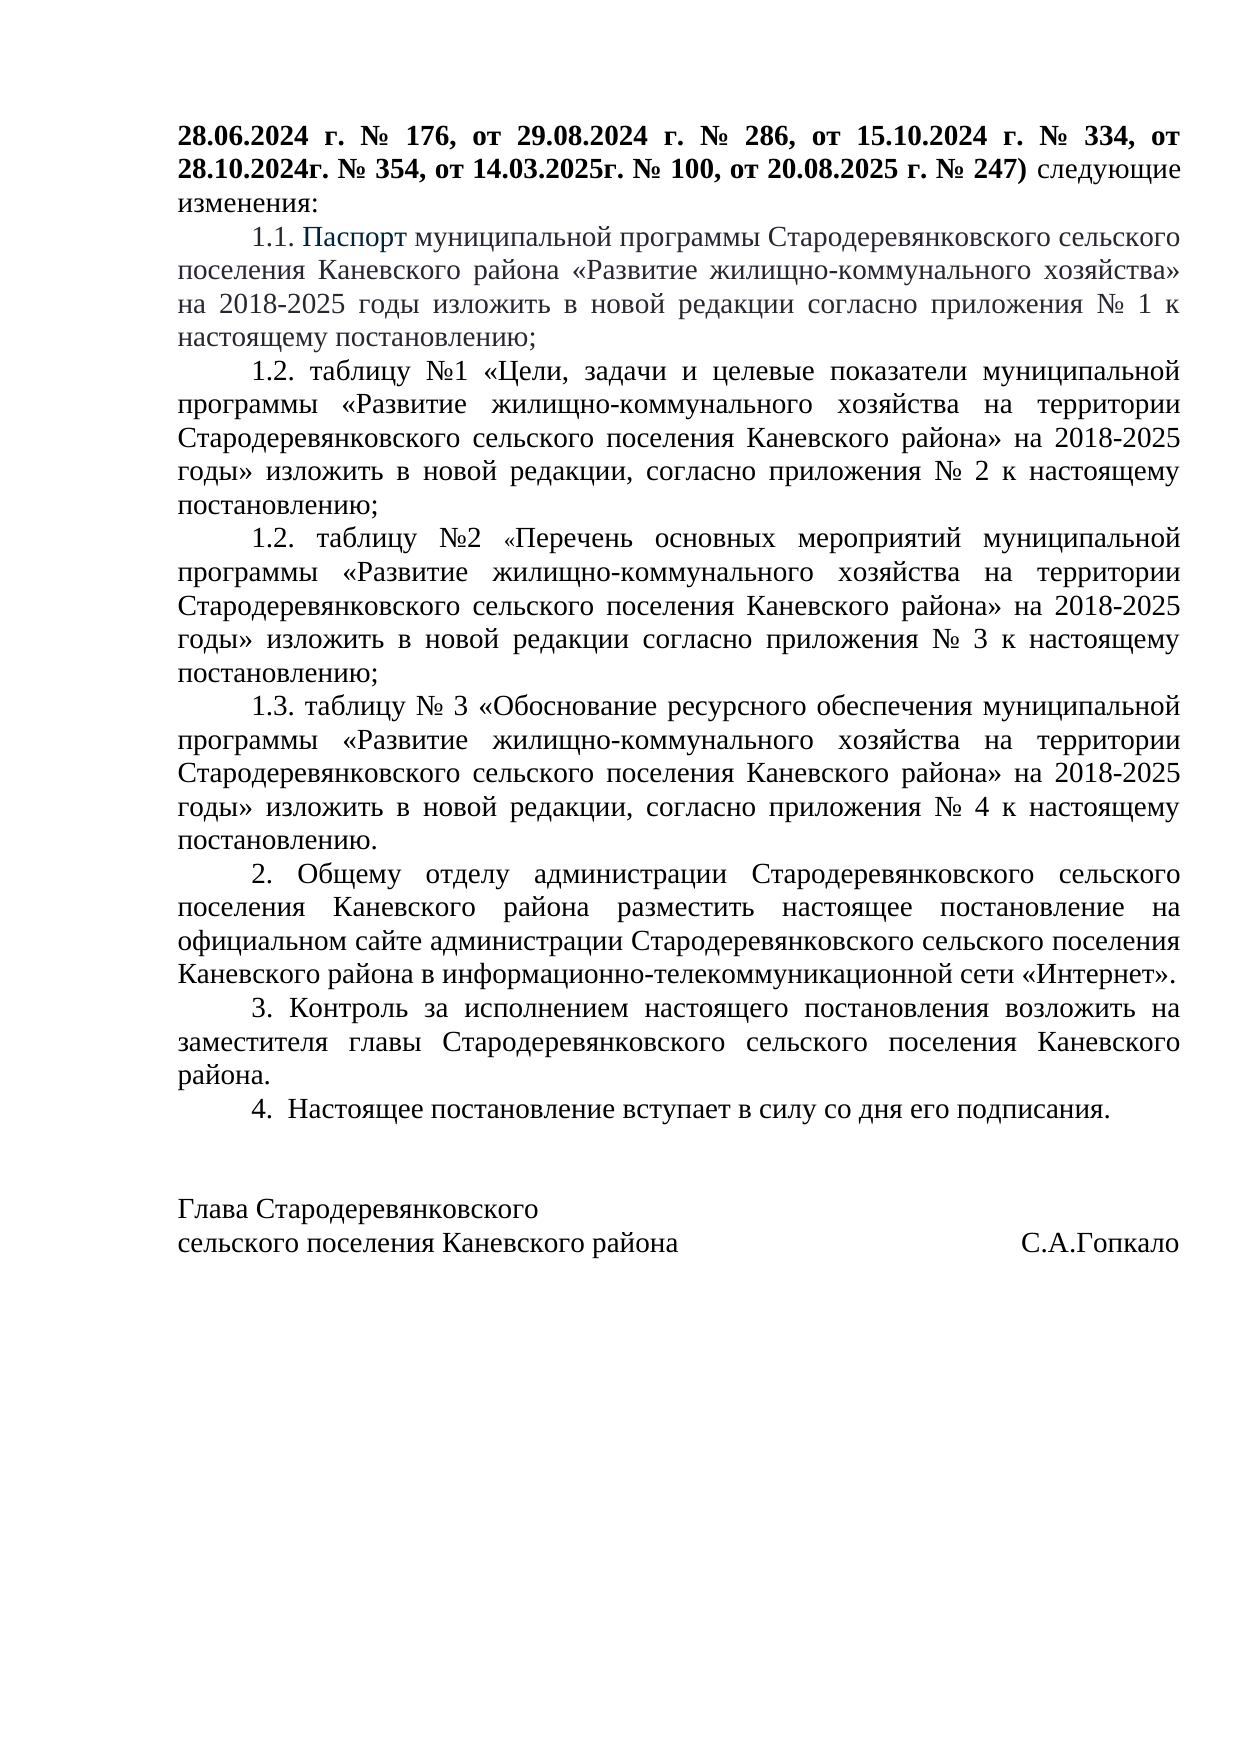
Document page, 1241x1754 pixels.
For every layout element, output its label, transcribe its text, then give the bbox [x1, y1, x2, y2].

text 3. Контроль за исполнением настоящего постановления возложить на заместителя главы Стародеревянковского сельского поселения Каневского района. [177, 990, 1181, 1091]
text 1.3. таблицу № 3 «Обоснование ресурсного обеспечения муниципальной программы «Развитие жилищно-коммунального хозяйства на территории Стародеревянковского сельского поселения Каневского района» на 2018-2025 годы» изложить в новой редакции, согласно приложения № 4 к настоящему постановлению. [177, 688, 1181, 856]
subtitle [177, 118, 1181, 219]
text сельского поселения Каневского района С.А.Гопкало [177, 1225, 1181, 1258]
subtitle 1.1. Паспорт муниципальной программы Стародеревянковского сельского поселения Каневского района «Развитие жилищно-коммунального хозяйства» на 2018-2025 годы изложить в новой редакции согласно приложения № 1 к настоящему постановлению; [177, 219, 1181, 353]
text 2. Общему отделу администрации Стародеревянковского сельского поселения Каневского района разместить настоящее постановление на официальном сайте администрации Стародеревянковского сельского поселения Каневского района в информационно-телекоммуникационной сети «Интернет». [177, 856, 1181, 990]
text 4. Настоящее постановление вступает в силу со дня его подписания. [177, 1091, 1181, 1124]
text Глава Стародеревянковского [177, 1191, 1181, 1225]
text 1.2. таблицу №1 «Цели, задачи и целевые показатели муниципальной программы «Развитие жилищно-коммунального хозяйства на территории Стародеревянковского сельского поселения Каневского района» на 2018-2025 годы» изложить в новой редакции, согласно приложения № 2 к настоящему постановлению; [177, 353, 1181, 521]
text 1.2. таблицу №2 «Перечень основных мероприятий муниципальной программы «Развитие жилищно-коммунального хозяйства на территории Стародеревянковского сельского поселения Каневского района» на 2018-2025 годы» изложить в новой редакции согласно приложения № 3 к настоящему постановлению; [177, 521, 1181, 688]
